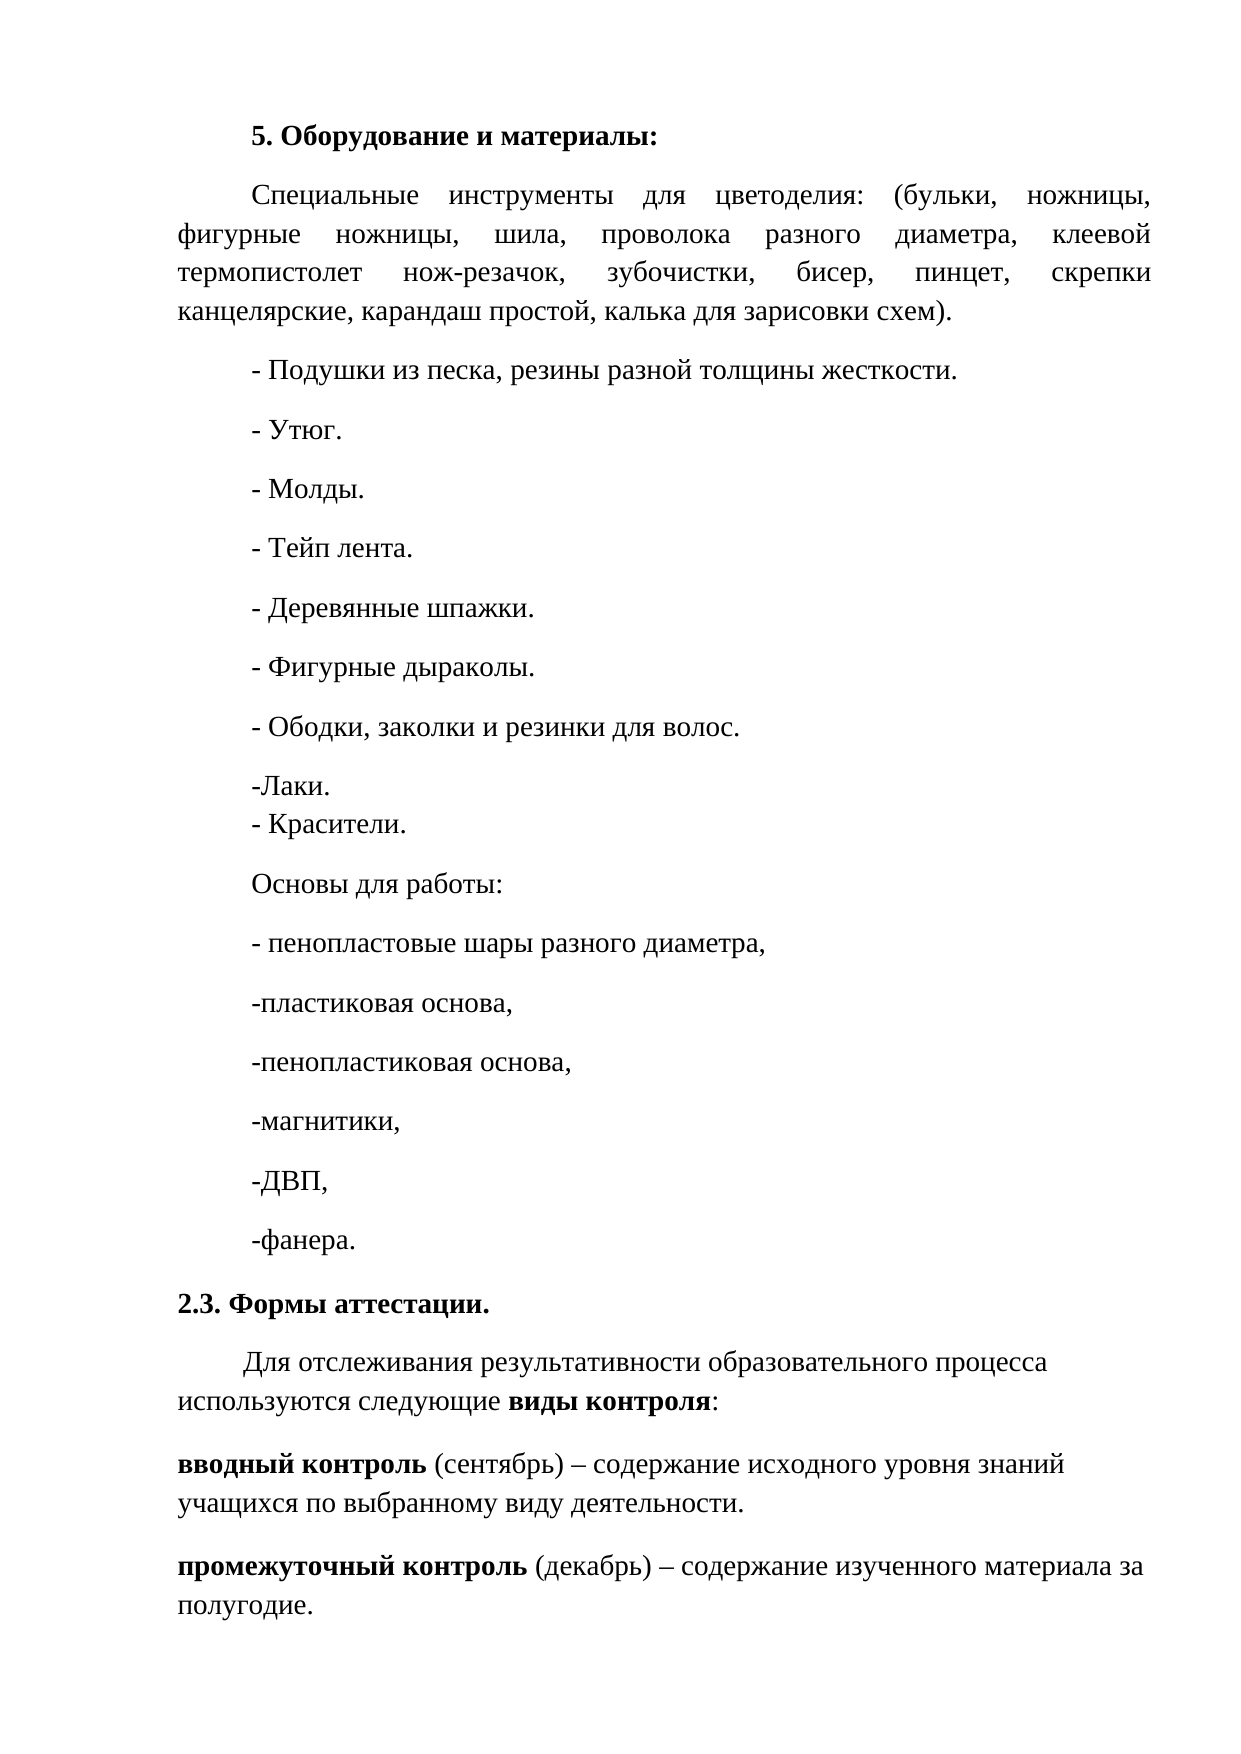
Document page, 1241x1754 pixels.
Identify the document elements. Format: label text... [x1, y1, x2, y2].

text - Деревянные шпажки. [177, 590, 1152, 623]
text - Фигурные дыраколы. [177, 649, 1152, 683]
text - Молды. [177, 471, 1152, 505]
text -фанера. [177, 1222, 1152, 1256]
text 2.3. Формы аттестации. [177, 1286, 1152, 1319]
text -ДВП, [177, 1163, 1152, 1196]
text -пластиковая основа, [177, 985, 1152, 1018]
text -пенопластиковая основа, [177, 1044, 1152, 1078]
text - Тейп лента. [177, 531, 1152, 564]
text вводный контроль (сентябрь) – содержание исходного уровня знаний учащихся по выбранному виду деятельности. [177, 1446, 1152, 1518]
text -Лаки. - Красители. [251, 768, 1152, 840]
text - Подушки из песка, резины разной толщины жесткости. [177, 352, 1152, 386]
text Основы для работы: [177, 866, 1152, 899]
text -магнитики, [177, 1103, 1152, 1137]
text - пенопластовые шары разного диаметра, [177, 925, 1152, 959]
text - Ободки, заколки и резинки для волос. [177, 709, 1152, 742]
text Специальные инструменты для цветоделия: (бульки, ножницы, фигурные ножницы, шила, проволока разного диаметра, клеевой термопистолет нож-резачок, зубочистки, бисер, пинцет, скрепки канцелярские, карандаш простой, калька для зарисовки схем). [177, 177, 1152, 327]
text промежуточный контроль (декабрь) – содержание изученного материала за полугодие. [177, 1548, 1152, 1621]
text 5. Оборудование и материалы: [177, 118, 1152, 152]
text Для отслеживания результативности образовательного процесса используются следующие виды контроля: [177, 1344, 1152, 1416]
text - Утюг. [177, 412, 1152, 445]
